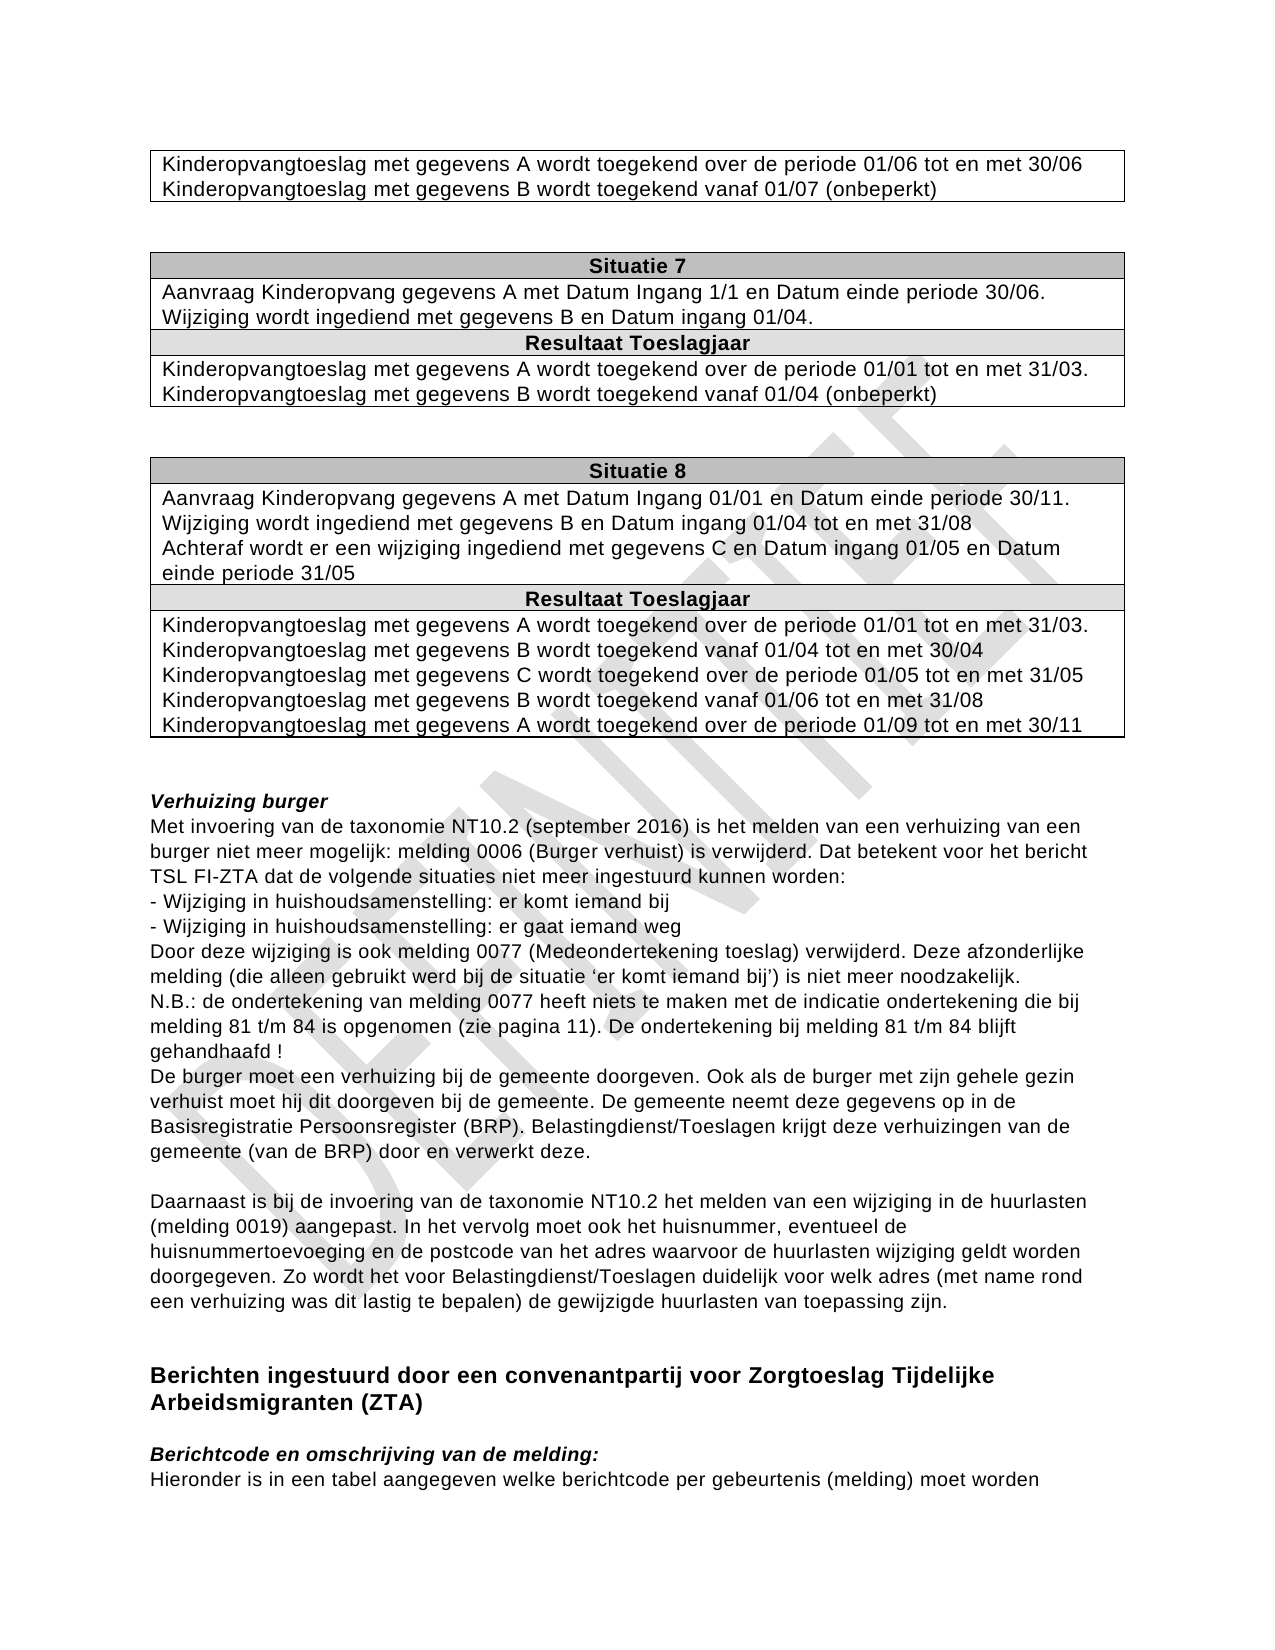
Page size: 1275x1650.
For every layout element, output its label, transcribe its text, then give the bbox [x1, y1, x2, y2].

table_cell Aanvraag Kinderopvang gegevens A met Datum Ingang 1/1 en Datum einde periode 30/06. Wijziging wordt ingediend met gegevens B en Datum ingang 01/04. [151, 279, 1124, 329]
text De burger moet een verhuizing bij de gemeente doorgeven. Ook als de burger met zijn gehele gezin verhuist moet hij dit doorgeven bij de gemeente. De gemeente neemt deze gegevens op in de Basisregistratie Persoonsregister (BRP). Belastingdienst/Toeslagen krijgt deze verhuizingen van de gemeente (van de BRP) door en verwerkt deze. [150, 1062, 1125, 1162]
text Verhuizing burger [150, 787, 1125, 812]
text - Wijziging in huishoudsamenstelling: er komt iemand bij [150, 887, 1125, 912]
table_header Situatie 7 [151, 253, 1124, 278]
text Daarnaast is bij de invoering van de taxonomie NT10.2 het melden van een wijziging in de huurlasten (melding 0019) aangepast. In het vervolg moet ook het huisnummer, eventueel de huisnummertoevoeging en de postcode van het adres waarvoor de huurlasten wijziging geldt worden doorgegeven. Zo wordt het voor Belastingdienst/Toeslagen duidelijk voor welk adres (met name rond een verhuizing was dit lastig te bepalen) de gewijzigde huurlasten van toepassing zijn. [150, 1187, 1125, 1312]
text - Wijziging in huishoudsamenstelling: er gaat iemand weg [150, 912, 1125, 937]
table_cell Kinderopvangtoeslag met gegevens A wordt toegekend over de periode 01/01 tot en met 31/03. Kinderopvangtoeslag met gegevens B wordt toegekend vanaf 01/04 (onbeperkt) [151, 356, 1124, 406]
subtitle Berichten ingestuurd door een convenantpartij voor Zorgtoeslag Tijdelijke Arbeidsmigranten (ZTA) [150, 1362, 1125, 1415]
text Met invoering van de taxonomie NT10.2 (september 2016) is het melden van een verhuizing van een burger niet meer mogelijk: melding 0006 (Burger verhuist) is verwijderd. Dat betekent voor het bericht TSL FI-ZTA dat de volgende situaties niet meer ingestuurd kunnen worden: [150, 812, 1125, 887]
text Berichtcode en omschrijving van de melding: [150, 1440, 1125, 1465]
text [150, 1465, 1125, 1490]
table_cell Aanvraag Kinderopvang gegevens A met Datum Ingang 01/01 en Datum einde periode 30/11. Wijziging wordt ingediend met gegevens B en Datum ingang 01/04 tot en met 31/08 Achteraf wordt er een wijziging ingediend met gegevens C en Datum ingang 01/05 en Datum einde periode 31/05 [151, 484, 1124, 584]
table_header Situatie 8 [151, 458, 1124, 483]
table_cell Resultaat Toeslagjaar [151, 585, 1124, 610]
text N.B.: de ondertekening van melding 0077 heeft niets te maken met de indicatie ondertekening die bij melding 81 t/m 84 is opgenomen (zie pagina 11). De ondertekening bij melding 81 t/m 84 blijft gehandhaafd ! [150, 987, 1125, 1062]
table_cell Kinderopvangtoeslag met gegevens A wordt toegekend over de periode 01/01 tot en met 31/03. Kinderopvangtoeslag met gegevens B wordt toegekend vanaf 01/04 tot en met 30/04 Kinderopvangtoeslag met gegevens C wordt toegekend over de periode 01/05 tot en met 31/05 Kinderopvangtoeslag met gegevens B wordt toegekend vanaf 01/06 tot en met 31/08 Kinderopvangtoeslag met gegevens A wordt toegekend over de periode 01/09 tot en met 30/11 [151, 611, 1124, 736]
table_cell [151, 151, 1124, 201]
text Door deze wijziging is ook melding 0077 (Medeondertekening toeslag) verwijderd. Deze afzonderlijke melding (die alleen gebruikt werd bij de situatie ‘er komt iemand bij’) is niet meer noodzakelijk. [150, 937, 1125, 987]
table_cell Resultaat Toeslagjaar [151, 330, 1124, 355]
